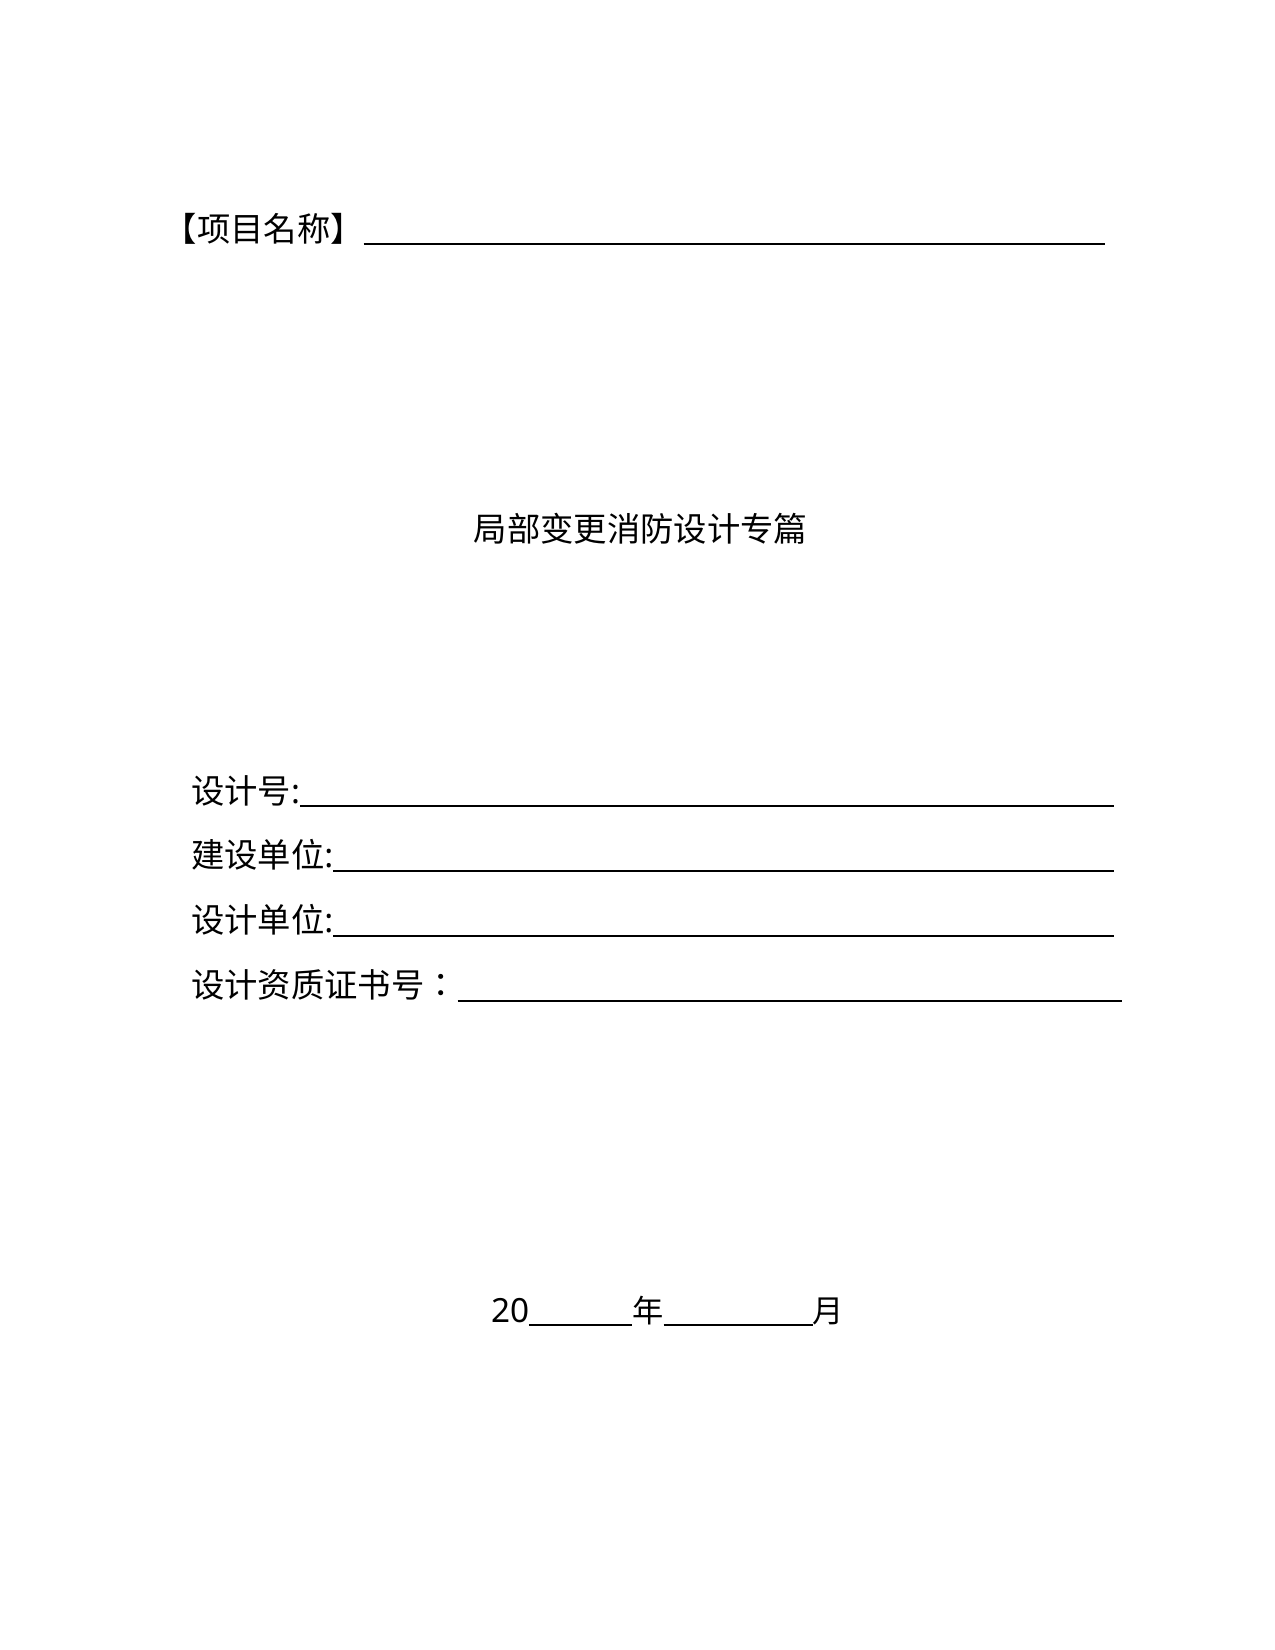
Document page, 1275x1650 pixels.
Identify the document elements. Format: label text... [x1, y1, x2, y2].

text 局部变更消防设计专篇 [474, 506, 1127, 551]
subtitle 【项目名称】 [163, 205, 1127, 251]
text 20 年 月 [491, 1286, 1127, 1332]
text 设计号: 建设单位: 设计单位: 设计资质证书号： [191, 767, 1116, 1007]
